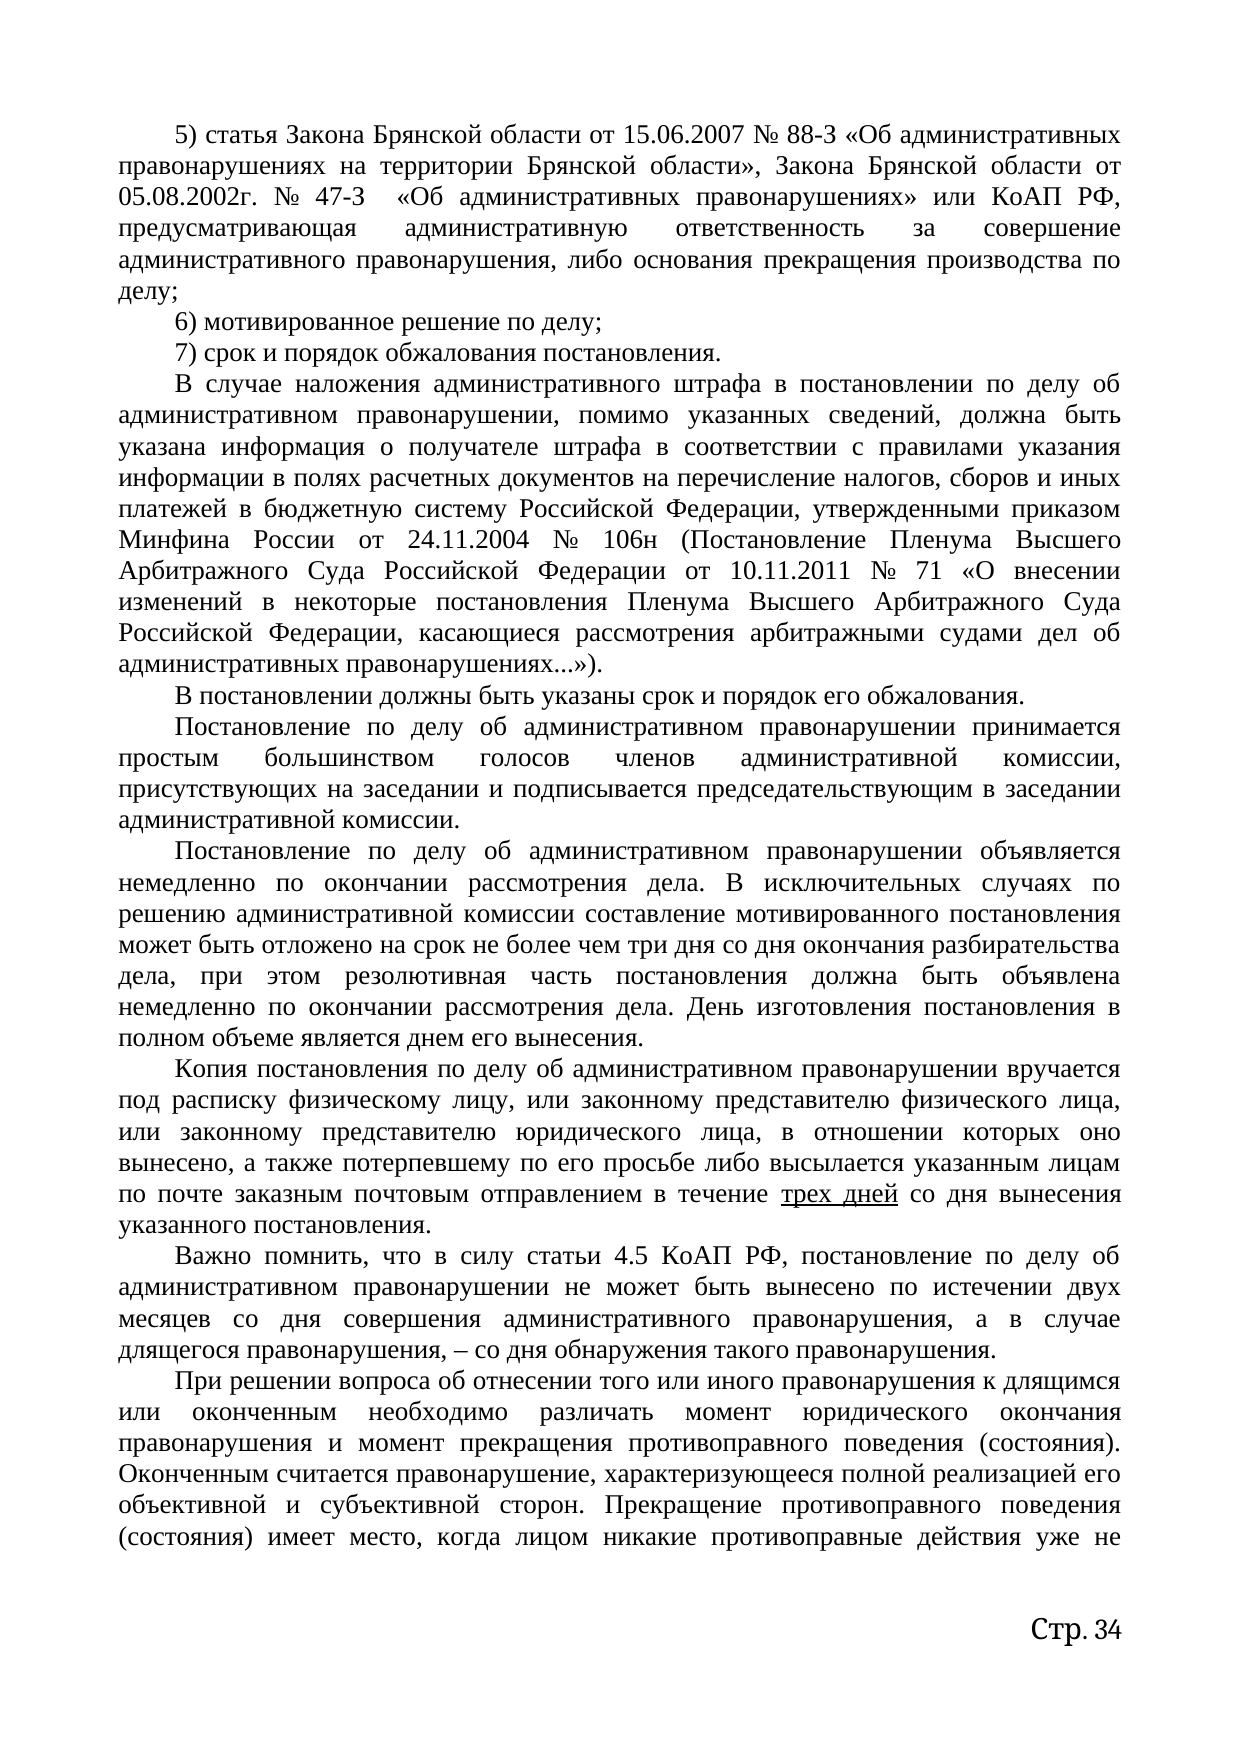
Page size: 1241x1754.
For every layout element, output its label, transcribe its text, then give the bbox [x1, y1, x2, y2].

text В постановлении должны быть указаны срок и порядок его обжалования. [118, 679, 1122, 710]
text 6) мотивированное решение по делу; [118, 305, 1122, 336]
text Копия постановления по делу об административном правонарушении вручается под расписку физическому лицу, или законному представителю физического лица, или законному представителю юридического лица, в отношении которых оно вынесено, а также потерпевшему по его просьбе либо высылается указанным лицам по почте заказным почтовым отправлением в течение трех дней со дня вынесения указанного постановления. [118, 1052, 1122, 1239]
text 5) статья Закона Брянской области от 15.06.2007 № 88-З «Об административных правонарушениях на территории Брянской области», Закона Брянской области от 05.08.2002г. № 47-З «Об административных правонарушениях» или КоАП РФ, предусматривающая административную ответственность за совершение административного правонарушения, либо основания прекращения производства по делу; [118, 118, 1122, 305]
text Постановление по делу об административном правонарушении объявляется немедленно по окончании рассмотрения дела. В исключительных случаях по решению административной комиссии составление мотивированного постановления может быть отложено на срок не более чем три дня со дня окончания разбирательства дела, при этом резолютивная часть постановления должна быть объявлена немедленно по окончании рассмотрения дела. День изготовления постановления в полном объеме является днем его вынесения. [118, 834, 1122, 1052]
text В случае наложения административного штрафа в постановлении по делу об административном правонарушении, помимо указанных сведений, должна быть указана информация о получателе штрафа в соответствии с правилами указания информации в полях расчетных документов на перечисление налогов, сборов и иных платежей в бюджетную систему Российской Федерации, утвержденными приказом Минфина России от 24.11.2004 № 106н (Постановление Пленума Высшего Арбитражного Суда Российской Федерации от 10.11.2011 № 71 «О внесении изменений в некоторые постановления Пленума Высшего Арбитражного Суда Российской Федерации, касающиеся рассмотрения арбитражными судами дел об административных правонарушениях...»). [118, 367, 1122, 679]
text Важно помнить, что в силу статьи 4.5 КоАП РФ, постановление по делу об административном правонарушении не может быть вынесено по истечении двух месяцев со дня совершения административного правонарушения, а в случае длящегося правонарушения, – со дня обнаружения такого правонарушения. [118, 1239, 1122, 1364]
text Постановление по делу об административном правонарушении принимается простым большинством голосов членов административной комиссии, присутствующих на заседании и подписывается председательствующим в заседании административной комиссии. [118, 710, 1122, 834]
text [118, 1364, 1122, 1551]
text 7) срок и порядок обжалования постановления. [118, 336, 1122, 367]
